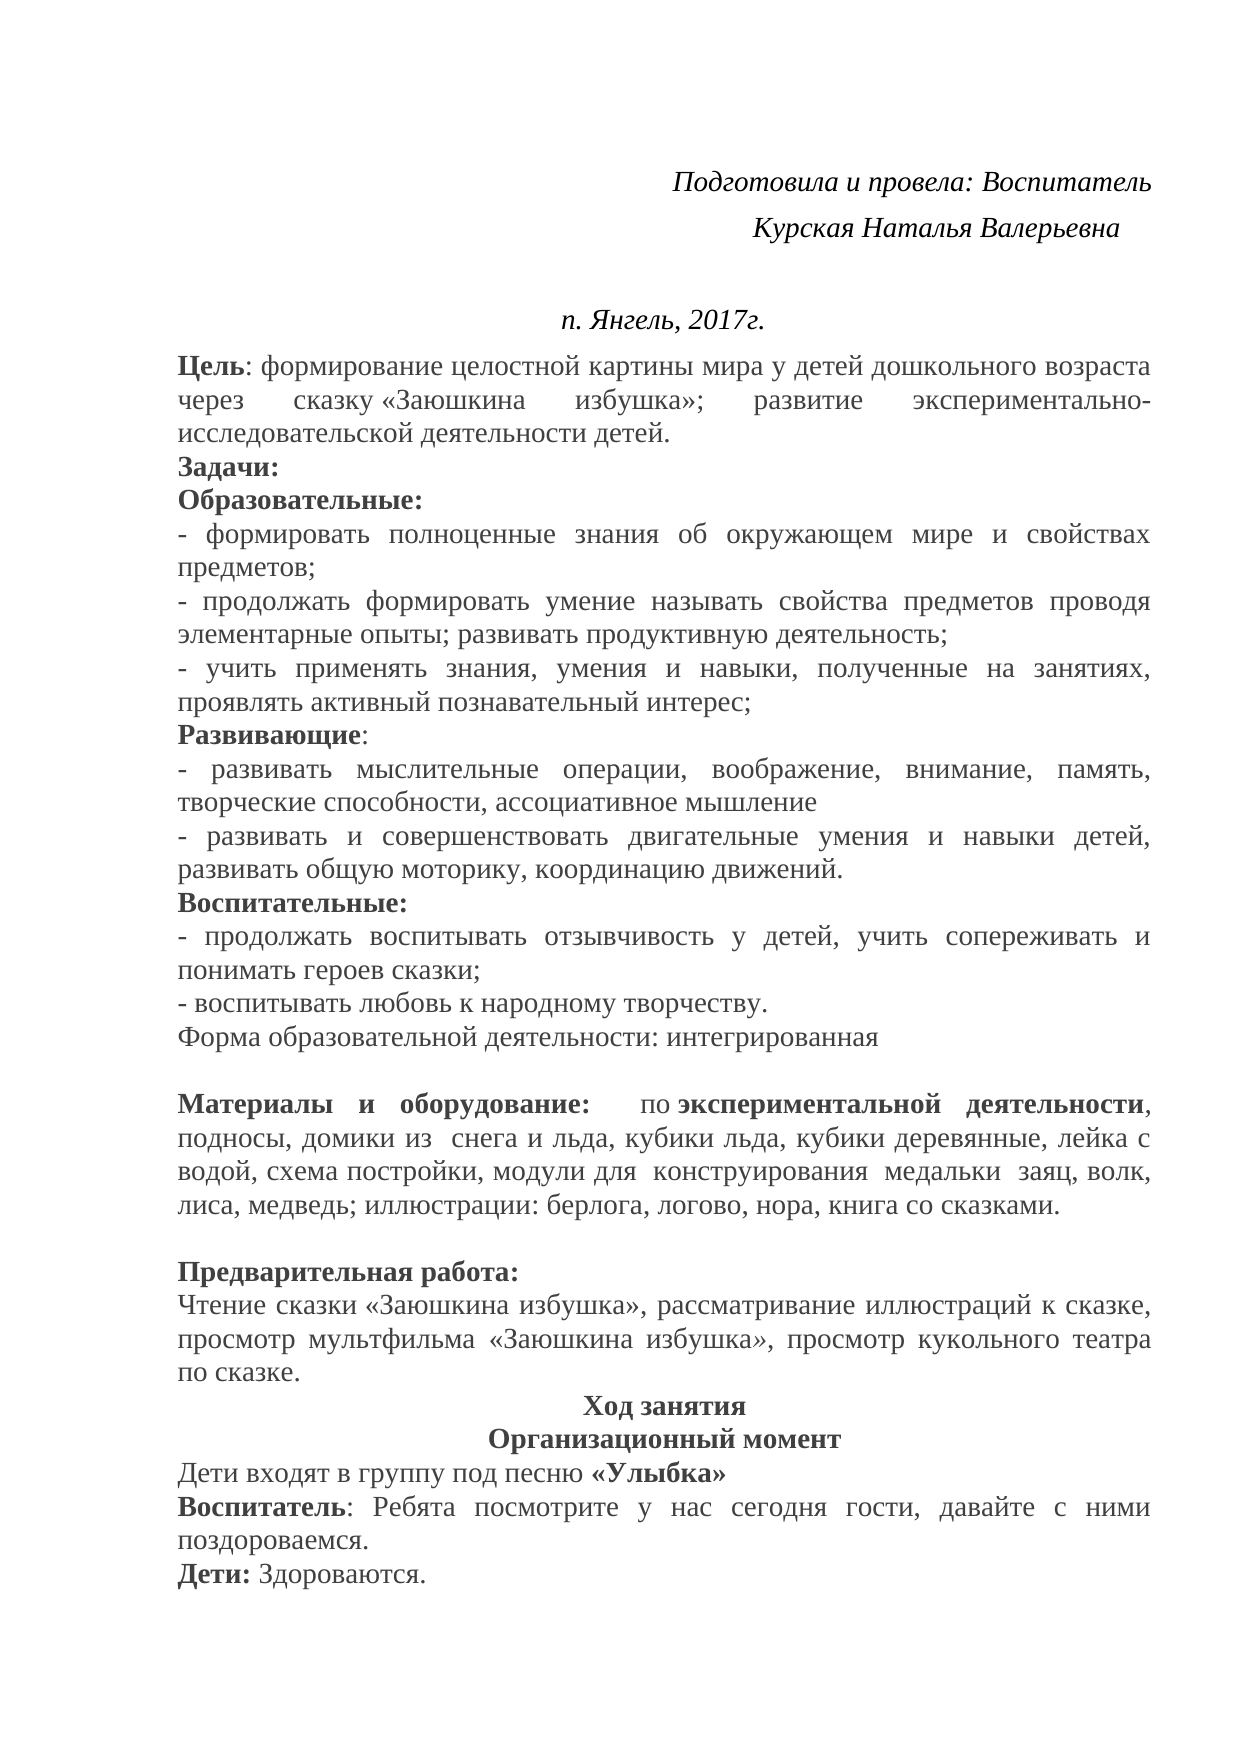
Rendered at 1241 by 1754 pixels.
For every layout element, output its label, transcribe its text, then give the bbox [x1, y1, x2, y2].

text Материалы и оборудование: по экспериментальной деятельности, подносы, домики из снега и льда, кубики льда, кубики деревянные, лейка с водой, схема постройки, модули для конструирования медальки заяц, волк, лиса, медведь; иллюстрации: берлога, логово, нора, книга со сказками. [177, 1086, 1152, 1220]
text Воспитатель: Ребята посмотрите у нас сегодня гости, давайте с ними поздороваемся. [177, 1489, 1152, 1556]
text Развивающие: [177, 717, 1152, 751]
text - продолжать формировать умение называть свойства предметов проводя элементарные опыты; развивать продуктивную деятельность; [177, 583, 1152, 650]
text Чтение сказки «Заюшкина избушка», рассматривание иллюстраций к сказке, просмотр мультфильма «Заюшкина избушка», просмотр кукольного театра по сказке. [177, 1287, 1152, 1388]
text - воспитывать любовь к народному творчеству. [177, 986, 1152, 1019]
text Подготовила и провела: Воспитатель [177, 164, 1152, 198]
text - учить применять знания, умения и навыки, полученные на занятиях, проявлять активный познавательный интерес; [177, 650, 1152, 717]
text - продолжать воспитывать отзывчивость у детей, учить сопереживать и понимать героев сказки; [177, 918, 1152, 986]
text - развивать мыслительные операции, воображение, внимание, память, творческие способности, ассоциативное мышление [177, 751, 1152, 818]
text - формировать полноценные знания об окружающем мире и свойствах предметов; [177, 516, 1152, 583]
text Дети входят в группу под песню «Улыбка» [177, 1455, 1152, 1489]
text Курская Наталья Валерьевна [177, 210, 1152, 244]
text Организационный момент [177, 1422, 1152, 1455]
text п. Янгель, 2017г. [177, 302, 1152, 336]
text Цель: формирование целостной картины мира у детей дошкольного возраста через сказку «Заюшкина избушка»; развитие экспериментально-исследовательской деятельности детей. [177, 348, 1152, 449]
text Воспитательные: [177, 885, 1152, 918]
text Задачи: [177, 449, 1152, 482]
text Предварительная работа: [177, 1254, 1152, 1287]
text Дети: Здороваются. [177, 1556, 1152, 1589]
text Форма образовательной деятельности: интегрированная [177, 1019, 1152, 1053]
text Ход занятия [177, 1388, 1152, 1422]
text Образовательные: [177, 482, 1152, 516]
text - развивать и совершенствовать двигательные умения и навыки детей, развивать общую моторику, координацию движений. [177, 818, 1152, 885]
